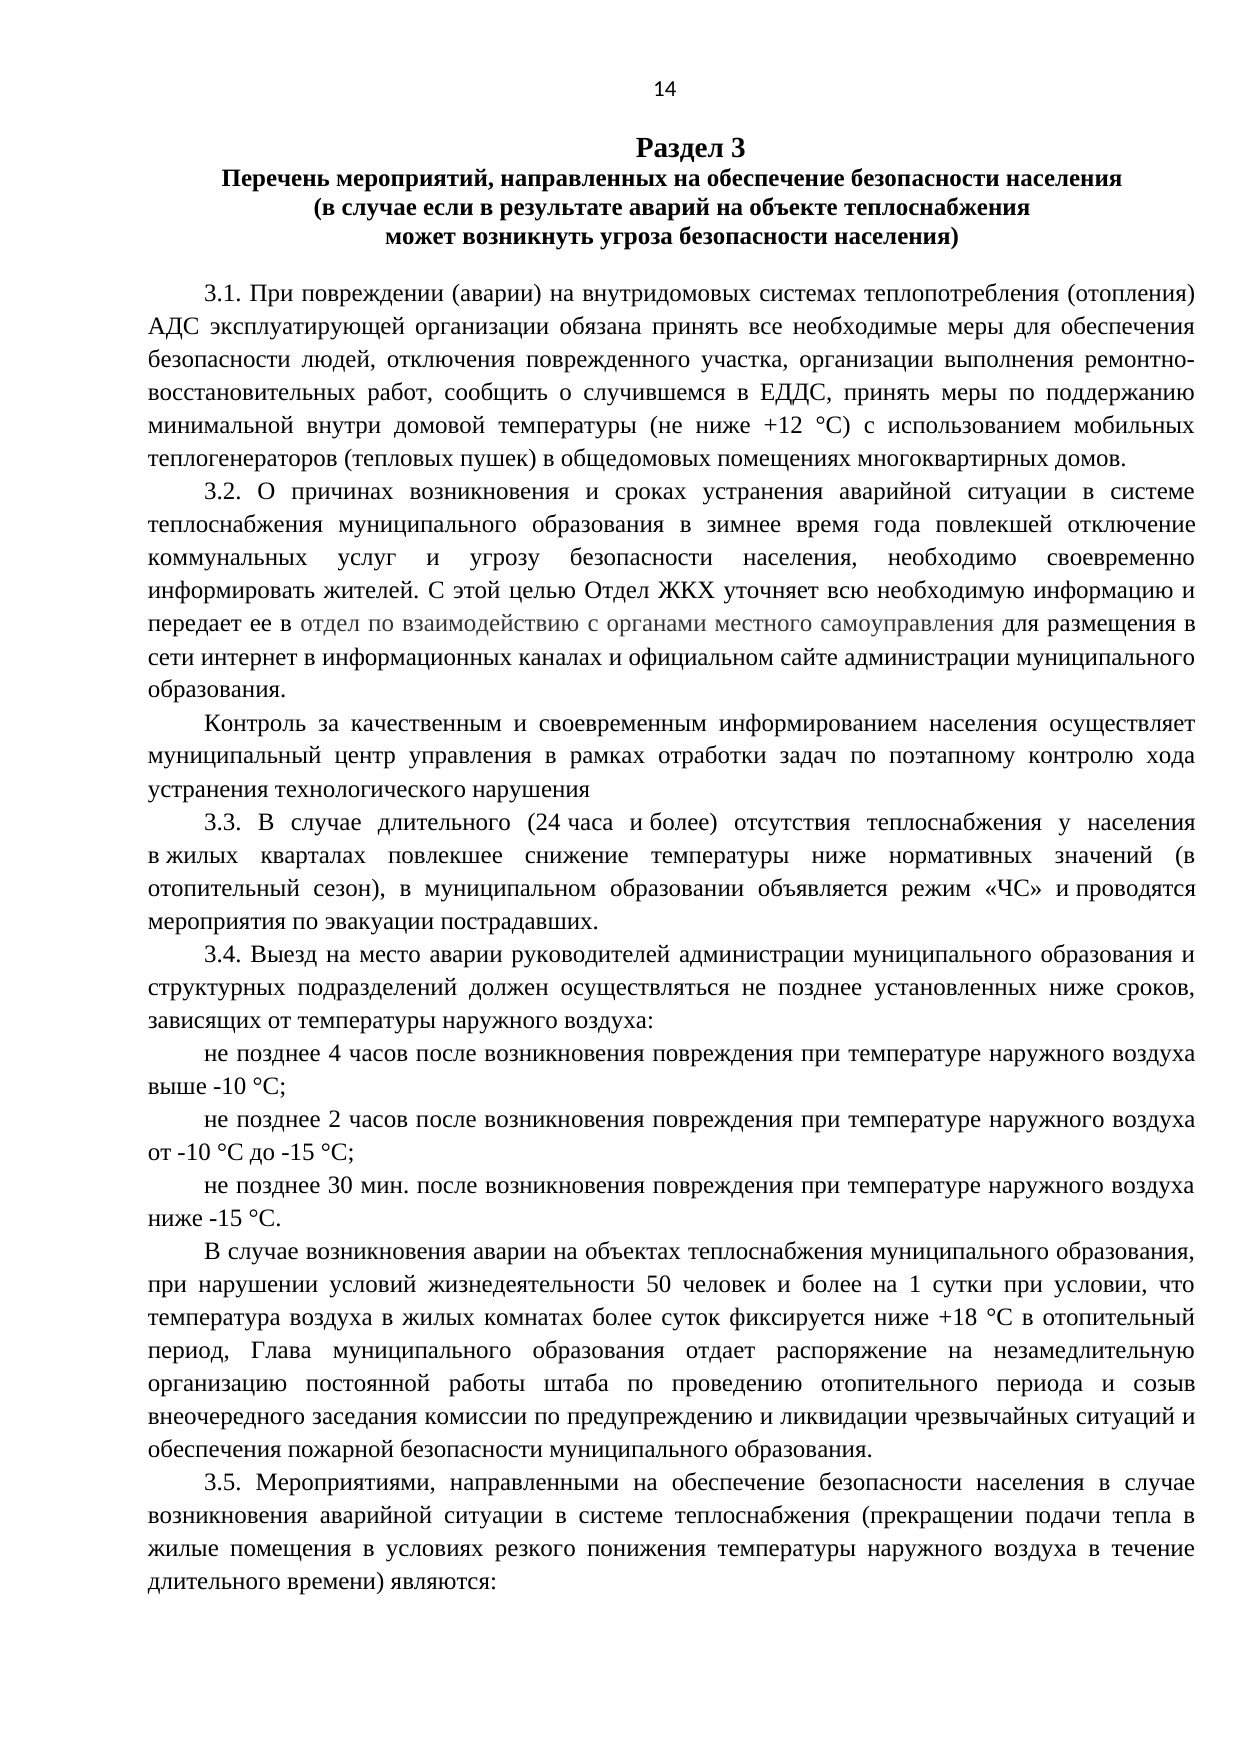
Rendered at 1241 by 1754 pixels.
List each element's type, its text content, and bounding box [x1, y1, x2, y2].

subtitle Раздел 3 [185, 130, 1196, 163]
text 3.5. Мероприятиями, направленными на обеспечение безопасности населения в случае возникновения аварийной ситуации в системе теплоснабжения (прекращении подачи тепла в жилые помещения в условиях резкого понижения температуры наружного воздуха в течение длительного времени) являются: [148, 1467, 1196, 1595]
text 3.3. В случае длительного (24 часа и более) отсутствия теплоснабжения у населения в жилых кварталах повлекшее снижение температуры ниже нормативных значений (в отопительный сезон), в муниципальном образовании объявляется режим «ЧС» и проводятся мероприятия по эвакуации пострадавших. [148, 807, 1196, 934]
subtitle (в случае если в результате аварий на объекте теплоснабжения [148, 192, 1196, 221]
subtitle Перечень мероприятий, направленных на обеспечение безопасности населения [148, 163, 1196, 192]
text не позднее 2 часов после возникновения повреждения при температуре наружного воздуха от -10 °C до -15 °C; [148, 1104, 1196, 1166]
text Контроль за качественным и своевременным информированием населения осуществляет муниципальный центр управления в рамках отработки задач по поэтапному контролю хода устранения технологического нарушения [148, 708, 1196, 802]
text В случае возникновения аварии на объектах теплоснабжения муниципального образования, при нарушении условий жизнедеятельности 50 человек и более на 1 сутки при условии, что температура воздуха в жилых комнатах более суток фиксируется ниже +18 °C в отопительный период, Глава муниципального образования отдает распоряжение на незамедлительную организацию постоянной работы штаба по проведению отопительного периода и созыв внеочередного заседания комиссии по предупреждению и ликвидации чрезвычайных ситуаций и обеспечения пожарной безопасности муниципального образования. [148, 1236, 1196, 1463]
list 3.1. При повреждении (аварии) на внутридомовых системах теплопотребления (отопления) АДС эксплуатирующей организации обязана принять все необходимые меры для обеспечения безопасности людей, отключения поврежденного участка, организации выполнения ремонтно-восстановительных работ, сообщить о случившемся в ЕДДС, принять меры по поддержанию минимальной внутри домовой температуры (не ниже +12 °C) с использованием мобильных теплогенераторов (тепловых пушек) в общедомовых помещениях многоквартирных домов. [148, 278, 1196, 472]
text 3.2. О причинах возникновения и сроках устранения аварийной ситуации в системе теплоснабжения муниципального образования в зимнее время года повлекшей отключение коммунальных услуг и угрозу безопасности населения, необходимо своевременно информировать жителей. С этой целью Отдел ЖКХ уточняет всю необходимую информацию и передает ее в отдел по взаимодействию с органами местного самоуправления для размещения в сети интернет в информационных каналах и официальном сайте администрации муниципального образования. [148, 476, 1196, 703]
text не позднее 30 мин. после возникновения повреждения при температуре наружного воздуха ниже -15 °C. [148, 1170, 1196, 1232]
text 3.4. Выезд на место аварии руководителей администрации муниципального образования и структурных подразделений должен осуществляться не позднее установленных ниже сроков, зависящих от температуры наружного воздуха: [148, 939, 1196, 1033]
text не позднее 4 часов после возникновения повреждения при температуре наружного воздуха выше -10 °C; [148, 1038, 1196, 1099]
subtitle может возникнуть угроза безопасности населения) [148, 221, 1196, 249]
